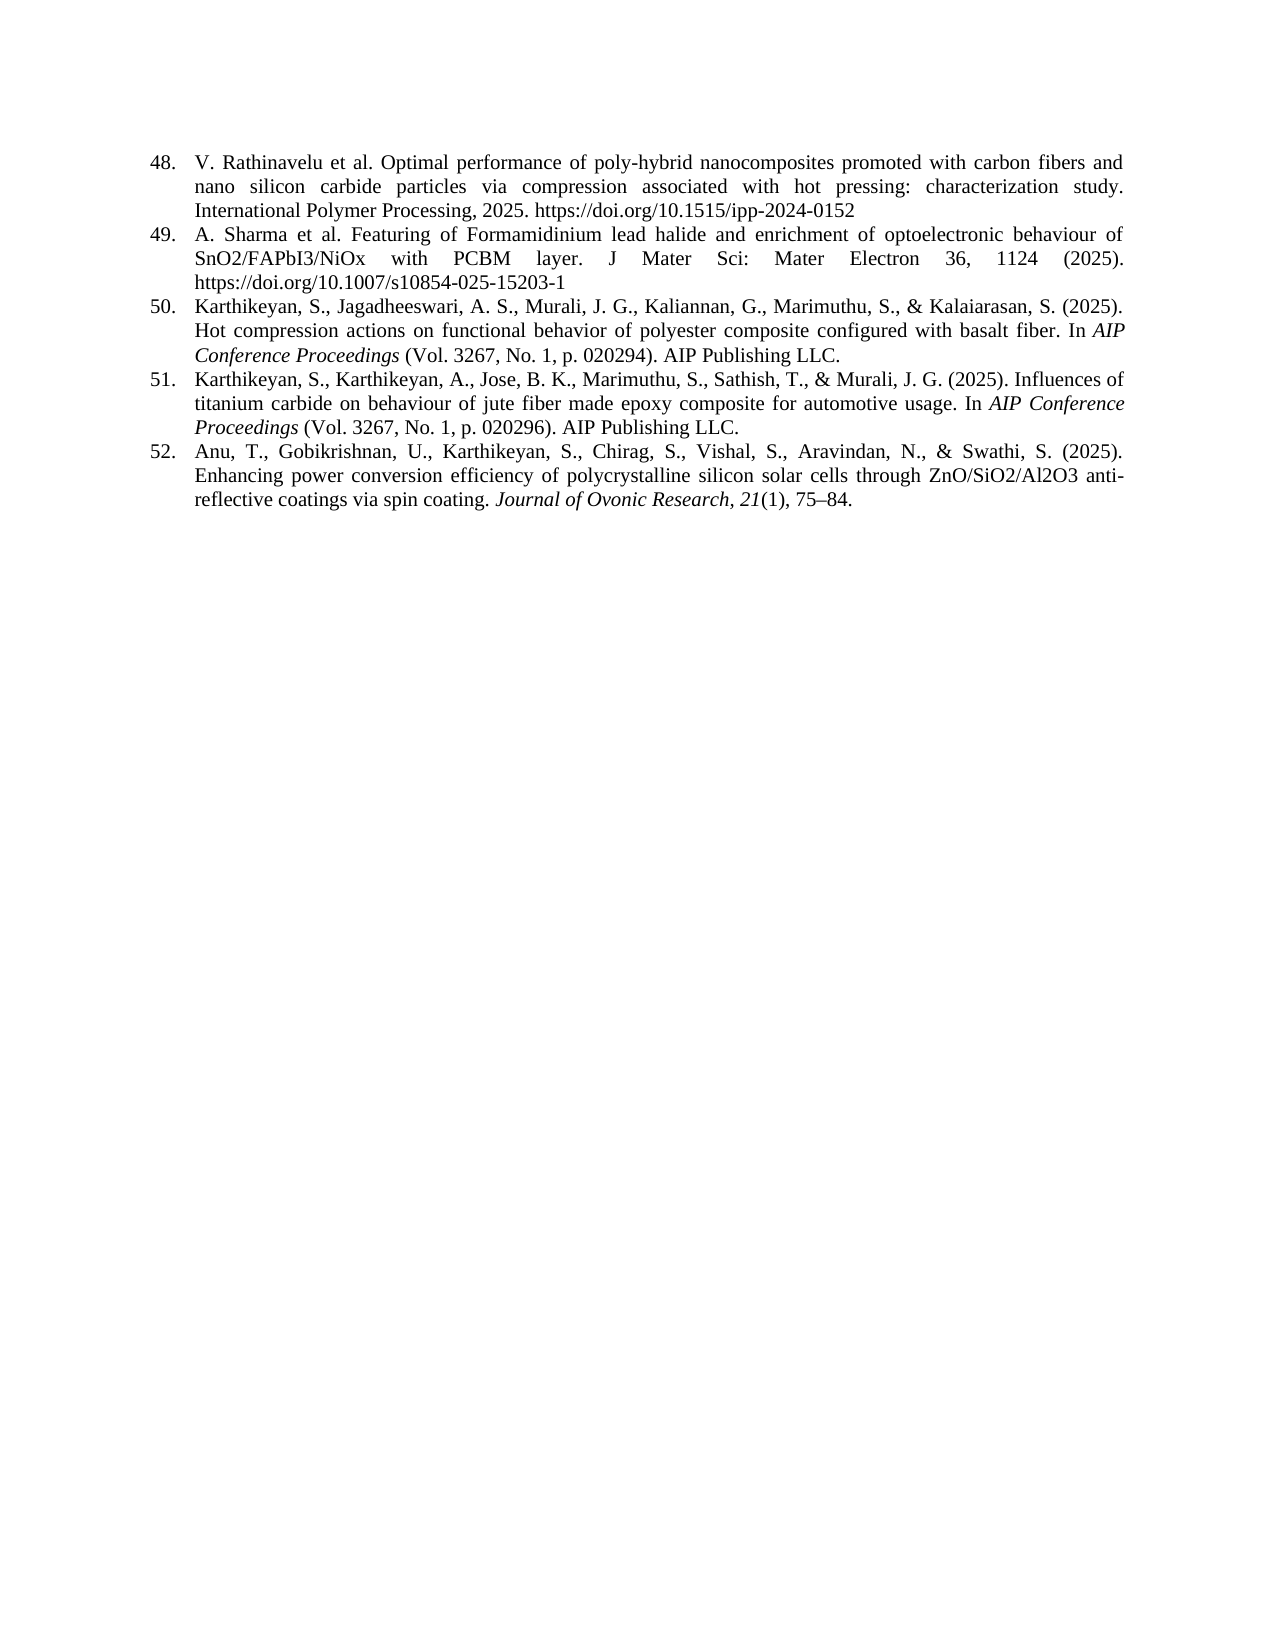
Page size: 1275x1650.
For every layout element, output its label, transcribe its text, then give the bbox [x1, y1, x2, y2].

text Karthikeyan, S., Jagadheeswari, A. S., Murali, J. G., Kaliannan, G., Marimuthu, S., & Kalaiarasan, S. (2025). Hot compression actions on functional behavior of polyester composite configured with basalt fiber. In AIP Conference Proceedings (Vol. 3267, No. 1, p. 020294). AIP Publishing LLC. [150, 294, 1125, 367]
text Karthikeyan, S., Karthikeyan, A., Jose, B. K., Marimuthu, S., Sathish, T., & Murali, J. G. (2025). Influences of titanium carbide on behaviour of jute fiber made epoxy composite for automotive usage. In AIP Conference Proceedings (Vol. 3267, No. 1, p. 020296). AIP Publishing LLC. [150, 367, 1125, 439]
text V. Rathinavelu et al. Optimal performance of poly-hybrid nanocomposites promoted with carbon fibers and nano silicon carbide particles via compression associated with hot pressing: characterization study. International Polymer Processing, 2025. https://doi.org/10.1515/ipp-2024-0152 [150, 150, 1125, 222]
text A. Sharma et al. Featuring of Formamidinium lead halide and enrichment of optoelectronic behaviour of SnO2/FAPbI3/NiOx with PCBM layer. J Mater Sci: Mater Electron 36, 1124 (2025). https://doi.org/10.1007/s10854-025-15203-1 [150, 222, 1125, 294]
text Anu, T., Gobikrishnan, U., Karthikeyan, S., Chirag, S., Vishal, S., Aravindan, N., & Swathi, S. (2025). Enhancing power conversion efficiency of polycrystalline silicon solar cells through ZnO/SiO2/Al2O3 anti-reflective coatings via spin coating. Journal of Ovonic Research, 21(1), 75–84. [150, 439, 1125, 511]
